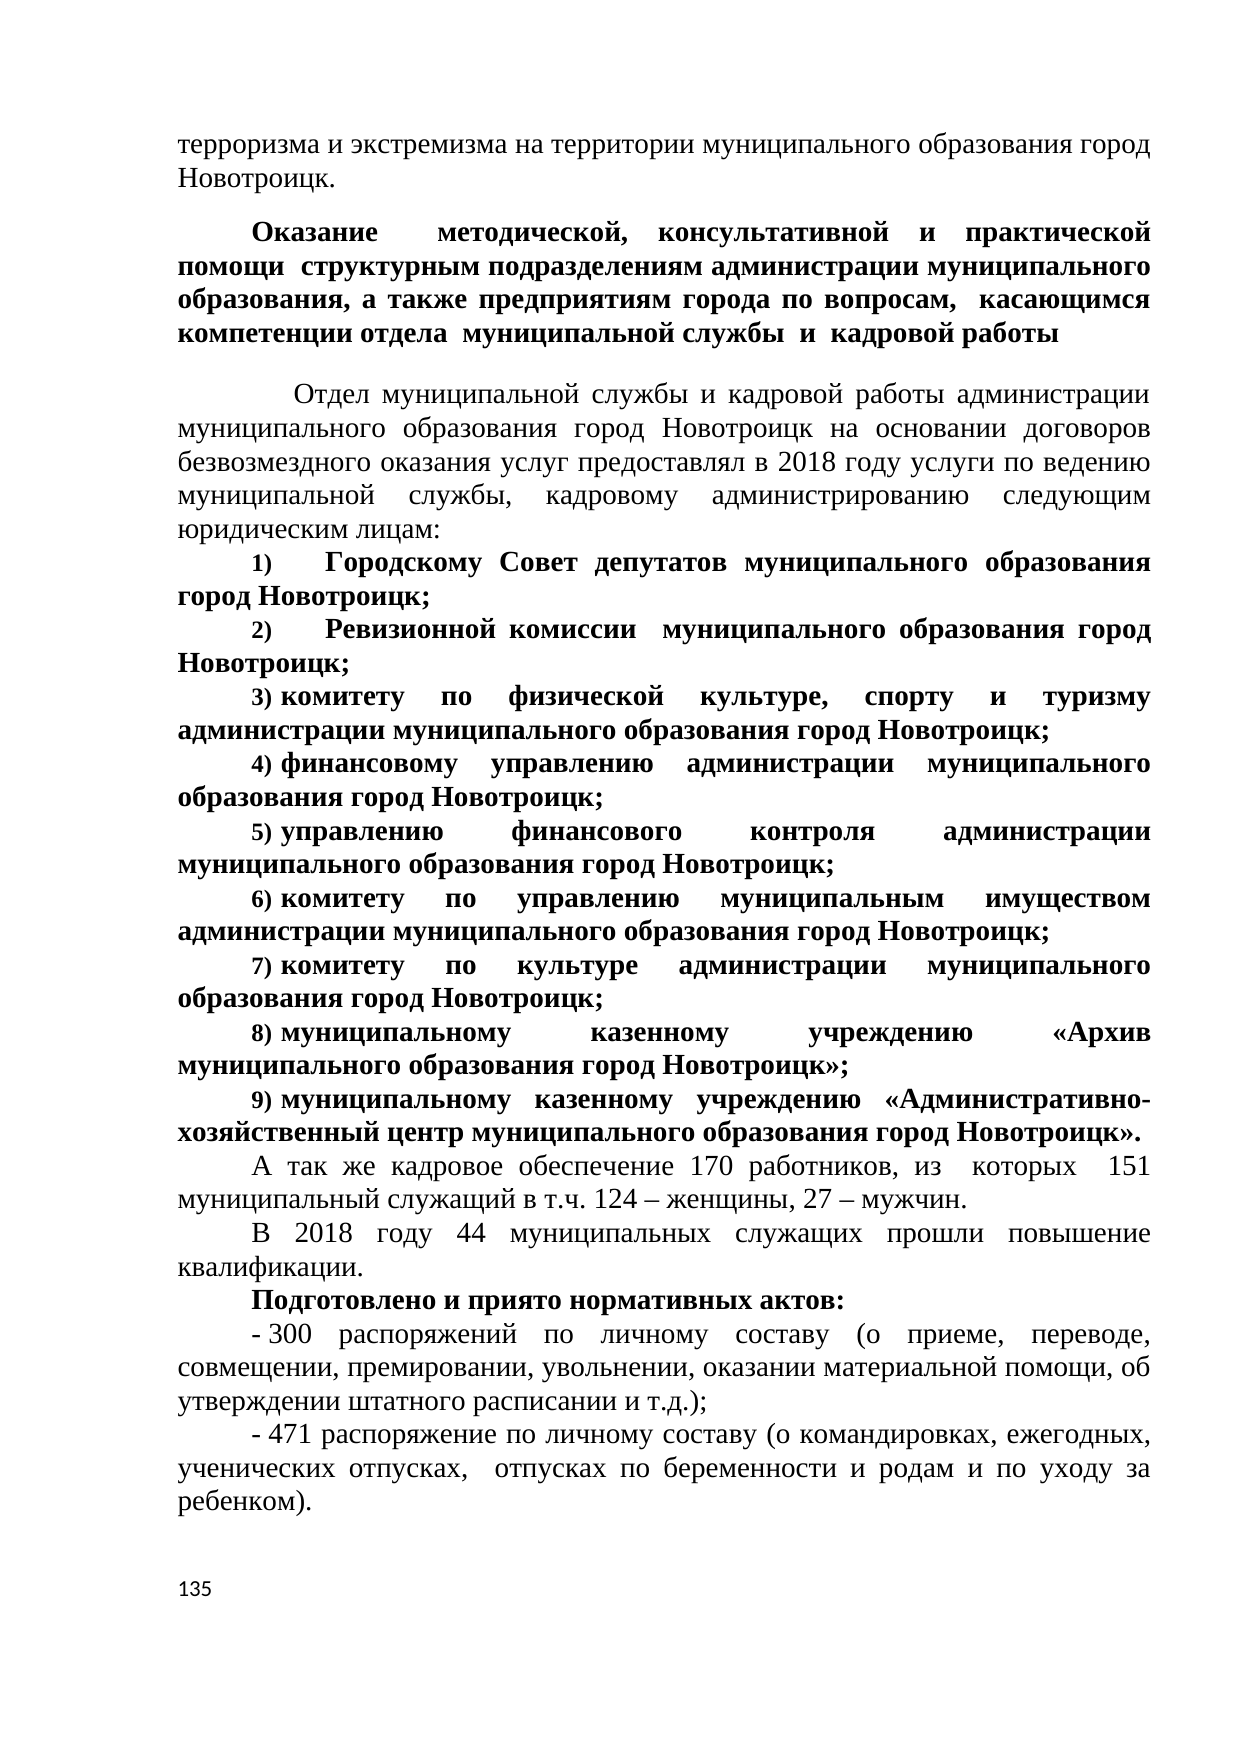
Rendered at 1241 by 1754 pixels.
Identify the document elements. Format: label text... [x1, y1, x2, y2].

text - 300 распоряжений по личному составу (о приеме, переводе, совмещении, премировании, увольнении, оказании материальной помощи, об утверждении штатного расписании и т.д.); [177, 1316, 1152, 1416]
text А так же кадровое обеспечение 170 работников, из которых 151 муниципальный служащий в т.ч. 124 – женщины, 27 – мужчин. [177, 1148, 1152, 1215]
text Оказание методической, консультативной и практической помощи структурным подразделениям администрации муниципального образования, а также предприятиям города по вопросам, касающимся компетенции отдела муниципальной службы и кадровой работы [177, 214, 1152, 348]
list комитету по физической культуре, спорту и туризму администрации муниципального образования город Новотроицк; [177, 678, 1152, 746]
list Городскому Совет депутатов муниципального образования город Новотроицк; [177, 544, 1152, 611]
text Отдел муниципальной службы и кадровой работы администрации муниципального образования город Новотроицк на основании договоров безвозмездного оказания услуг предоставлял в 2018 году услуги по ведению муниципальной службы, кадровому администрированию следующим юридическим лицам: [177, 377, 1152, 544]
list комитету по управлению муниципальным имуществом администрации муниципального образования город Новотроицк; [177, 880, 1152, 947]
list муниципальному казенному учреждению «Административно-хозяйственный центр муниципального образования город Новотроицк». [177, 1081, 1152, 1148]
list комитету по культуре администрации муниципального образования город Новотроицк; [177, 947, 1152, 1014]
list финансовому управлению администрации муниципального образования город Новотроицк; [177, 746, 1152, 813]
text В 2018 году 44 муниципальных служащих прошли повышение квалификации. [177, 1215, 1152, 1282]
list Ревизионной комиссии муниципального образования город Новотроицк; [177, 611, 1152, 678]
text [177, 126, 1152, 193]
text Подготовлено и приято нормативных актов: [177, 1282, 1152, 1316]
text - 471 распоряжение по личному составу (о командировках, ежегодных, ученических отпусках, отпусках по беременности и родам и по уходу за ребенком). [177, 1416, 1152, 1517]
list управлению финансового контроля администрации муниципального образования город Новотроицк; [177, 813, 1152, 880]
list муниципальному казенному учреждению «Архив муниципального образования город Новотроицк»; [177, 1014, 1152, 1081]
